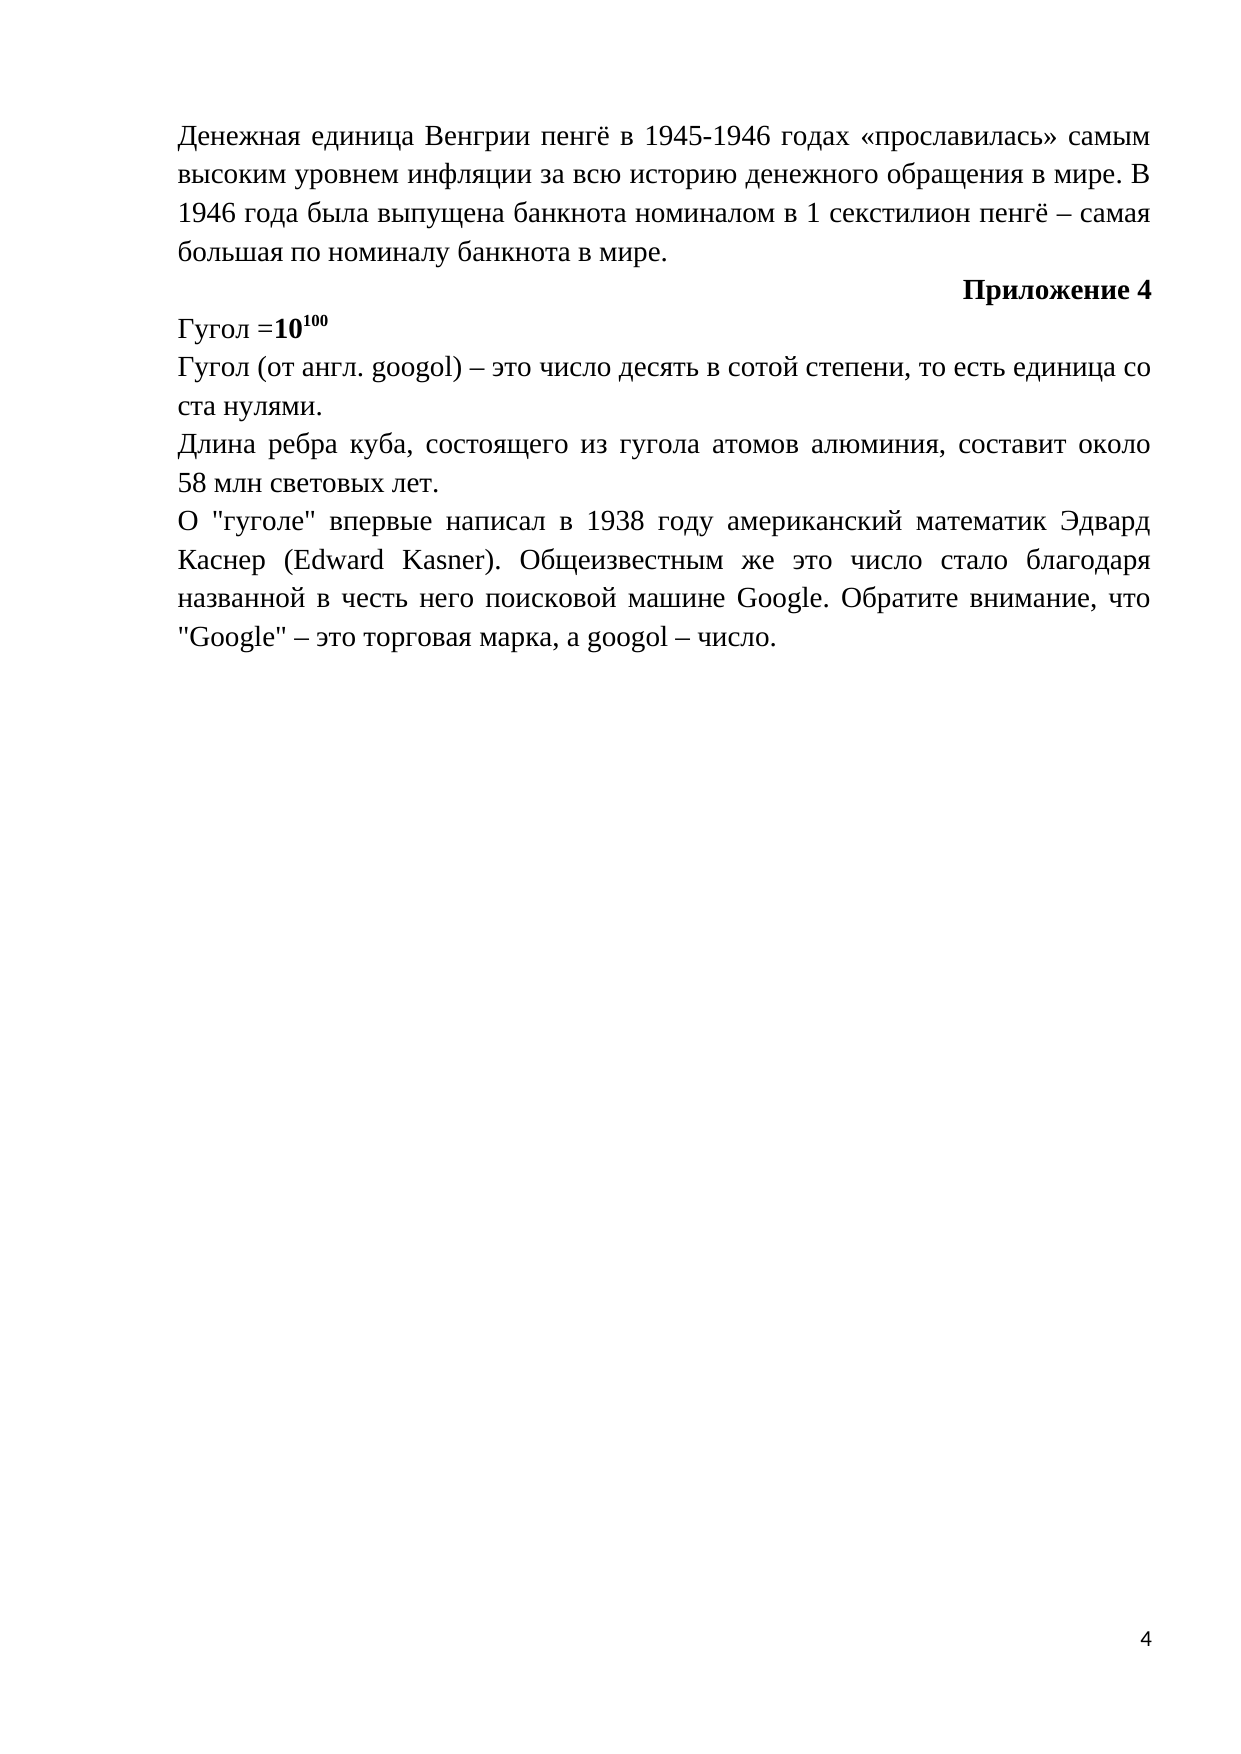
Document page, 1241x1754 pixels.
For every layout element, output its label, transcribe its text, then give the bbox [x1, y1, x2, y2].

text О "гуголе" впервые написал в 1938 году американский математик Эдвард Каснер (Edward Kasner). Общеизвестным же это число стало благодаря названной в честь него поисковой машине Google. Обратите внимание, что "Google" – это торговая марка, а googol – число. [177, 503, 1152, 653]
text Денежная единица Венгрии пенгё в 1945-1946 годах «прославилась» самым высоким уровнем инфляции за всю историю денежного обращения в мире. В 1946 года была выпущена банкнота номиналом в 1 секстилион пенгё – самая большая по номиналу банкнота в мире. [177, 118, 1152, 267]
text Гугол =10100 [177, 311, 1152, 344]
text Длина ребра куба, состоящего из гугола атомов алюминия, составит около 58 млн световых лет. [177, 426, 1152, 498]
text Приложение 4 [177, 272, 1152, 306]
text Гугол (от англ. googol) – это число десять в сотой степени, то есть единица со ста нулями. [177, 349, 1152, 421]
